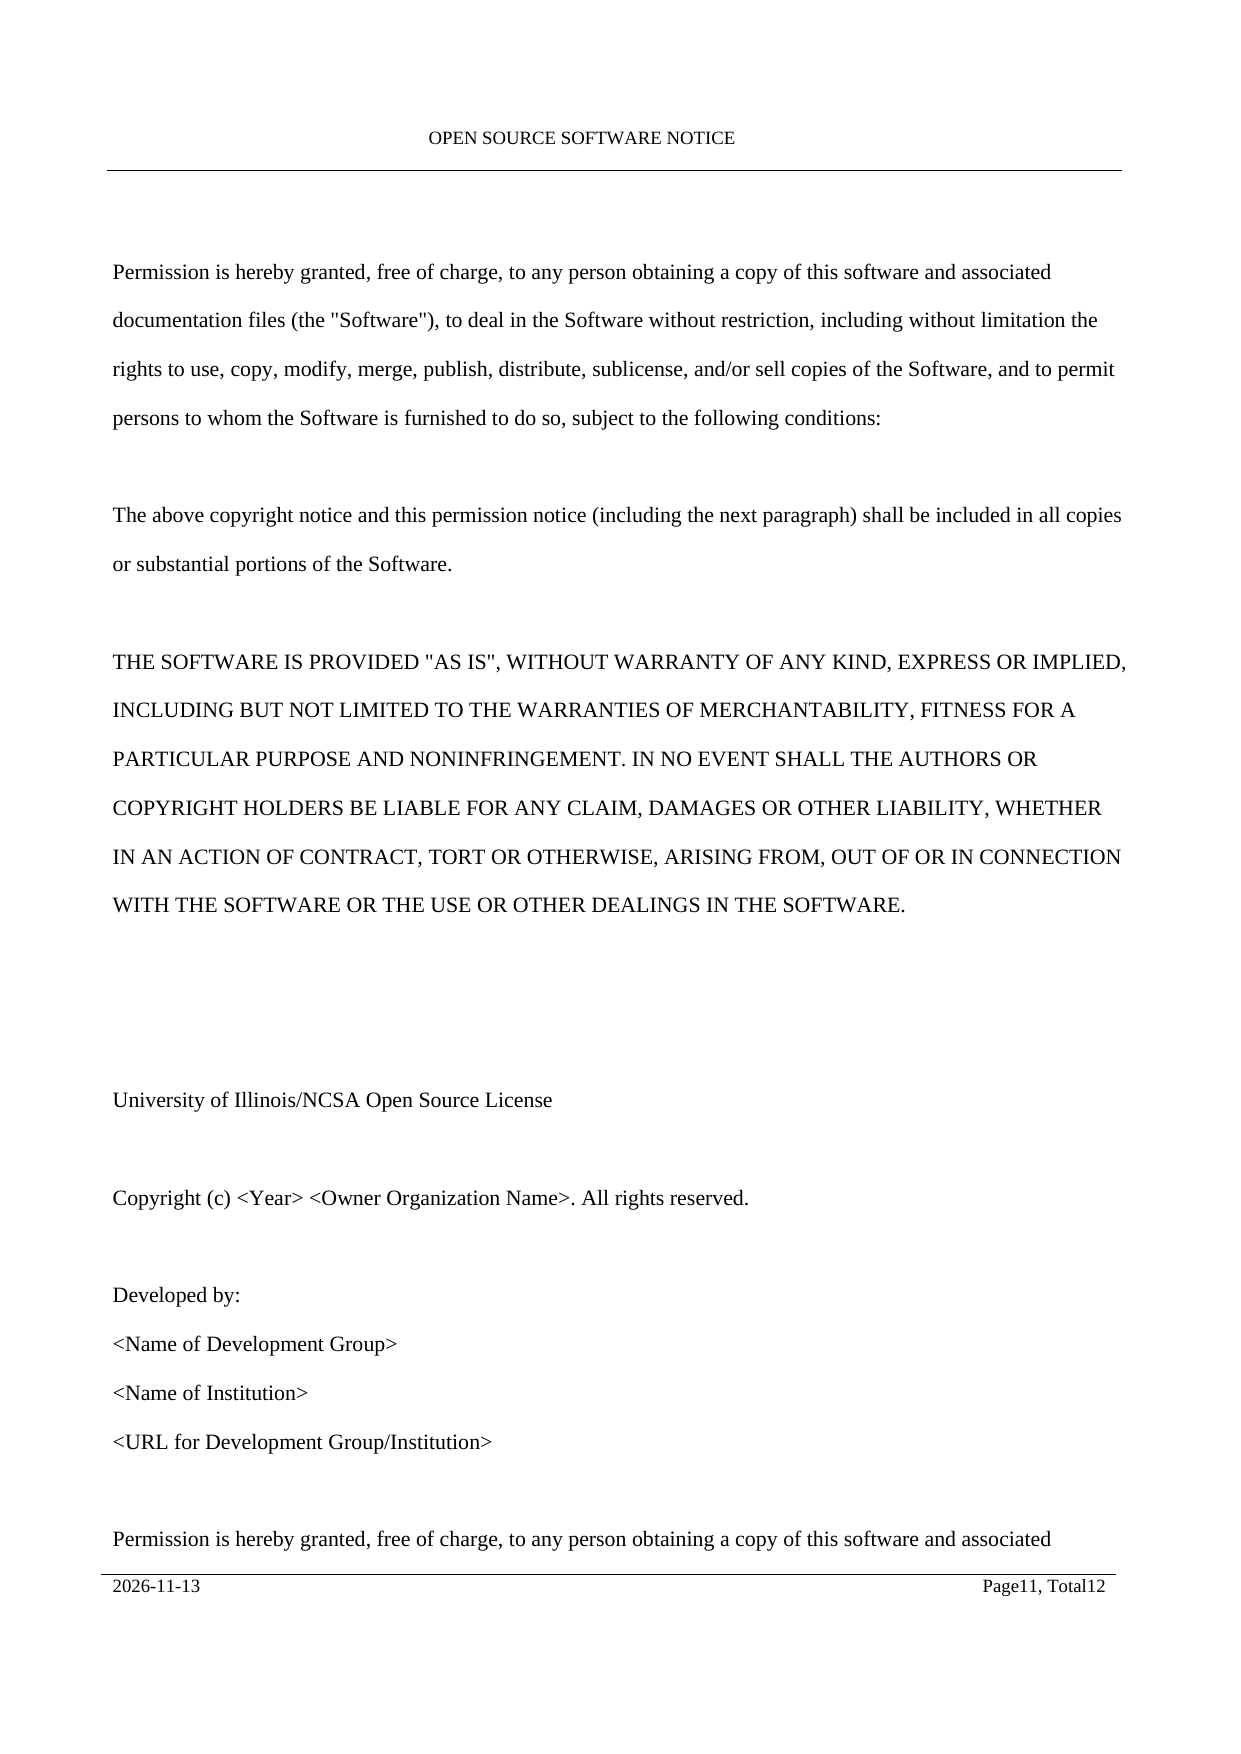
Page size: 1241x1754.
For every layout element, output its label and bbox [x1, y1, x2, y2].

text [112, 206, 1128, 1555]
